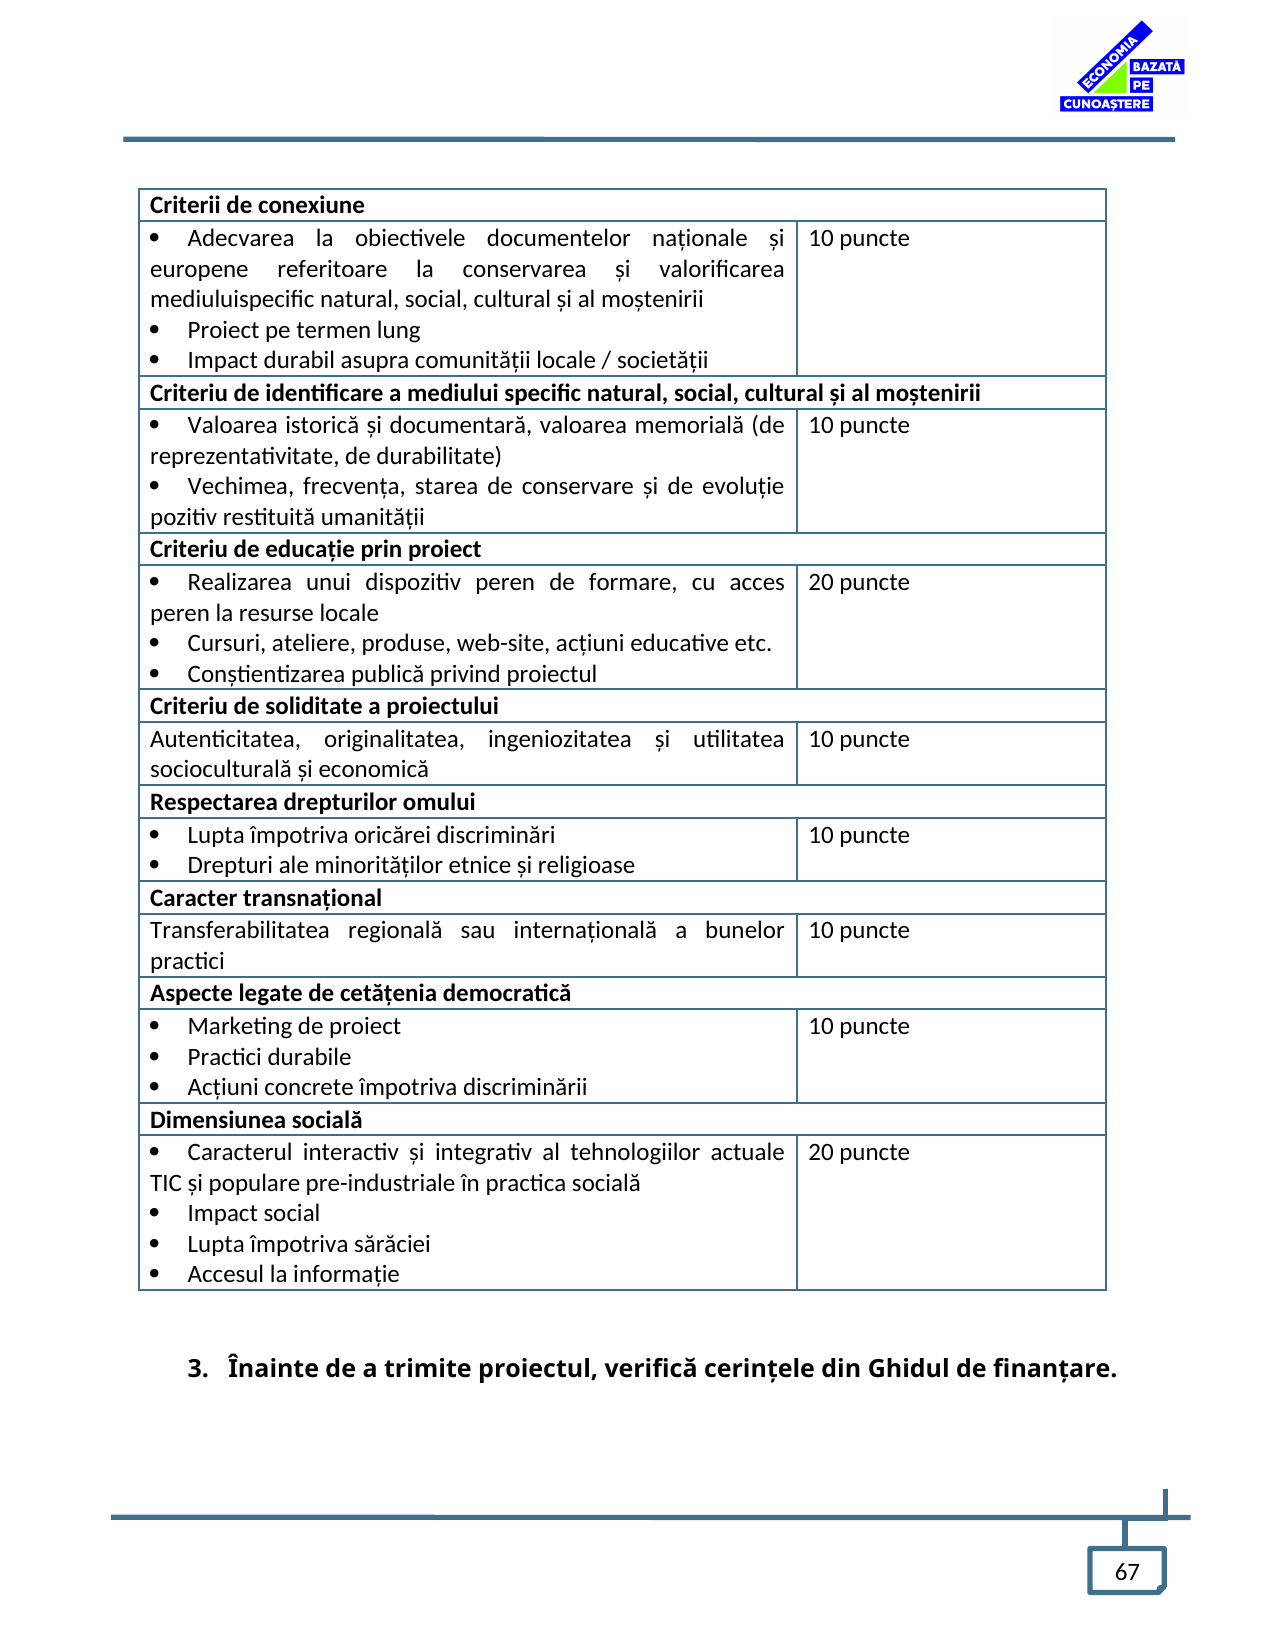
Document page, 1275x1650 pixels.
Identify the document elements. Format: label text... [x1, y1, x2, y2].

table_cell 10 puncte [798, 723, 1105, 784]
table_cell Criteriu de identificare a mediului specific natural, social, cultural şi al moştenirii [140, 377, 1105, 407]
subtitle Înainte de a trimite proiectul, verifică cerinţele din Ghidul de finanţare. [187, 1351, 1125, 1385]
table_cell 10 puncte [798, 819, 1105, 880]
table_cell Transferabilitatea regională sau internaţională a bunelor practici [140, 915, 796, 976]
table_cell Lupta împotriva oricărei discriminări Drepturi ale minorităţilor etnice şi religioase [140, 819, 796, 880]
table_cell 10 puncte [798, 915, 1105, 976]
table_cell 20 puncte [798, 566, 1105, 688]
table_cell Valoarea istorică şi documentară, valoarea memorială (de reprezentativitate, de durabilitate) Vechimea, frecvenţa, starea de conservare şi de evoluţie pozitiv restituită umanităţii [140, 410, 796, 532]
table_cell 10 puncte [798, 222, 1105, 375]
table_cell Autenticitatea, originalitatea, ingeniozitatea şi utilitatea socioculturală şi economică [140, 723, 796, 784]
table_cell Criteriu de soliditate a proiectului [140, 690, 1105, 721]
table_cell Realizarea unui dispozitiv peren de formare, cu acces peren la resurse locale Cursuri, ateliere, produse, web-site, acţiuni educative etc. Conştientizarea publică privind proiectul [140, 566, 796, 688]
table_cell Respectarea drepturilor omului [140, 786, 1105, 817]
table_cell 10 puncte [798, 410, 1105, 532]
table_cell Criterii de conexiune [140, 190, 1105, 220]
table_cell Dimensiunea socială [140, 1104, 1105, 1134]
table_cell Caracterul interactiv şi integrativ al tehnologiilor actuale TIC şi populare pre-industriale în practica socială Impact social Lupta împotriva sărăciei Accesul la informaţie [140, 1136, 796, 1289]
table_cell 10 puncte [798, 1010, 1105, 1102]
table_cell Caracter transnaţional [140, 882, 1105, 912]
table_cell Criteriu de educaţie prin proiect [140, 534, 1105, 564]
table_cell Adecvarea la obiectivele documentelor naţionale şi europene referitoare la conservarea şi valorificarea mediuluispecific natural, social, cultural şi al moştenirii Proiect pe termen lung Impact durabil asupra comunităţii locale / societăţii [140, 222, 796, 375]
picture [1050, 15, 1191, 119]
table_cell Marketing de proiect Practici durabile Acţiuni concrete împotriva discriminării [140, 1010, 796, 1102]
table_cell 20 puncte [798, 1136, 1105, 1289]
table_cell Aspecte legate de cetăţenia democratică [140, 978, 1105, 1008]
